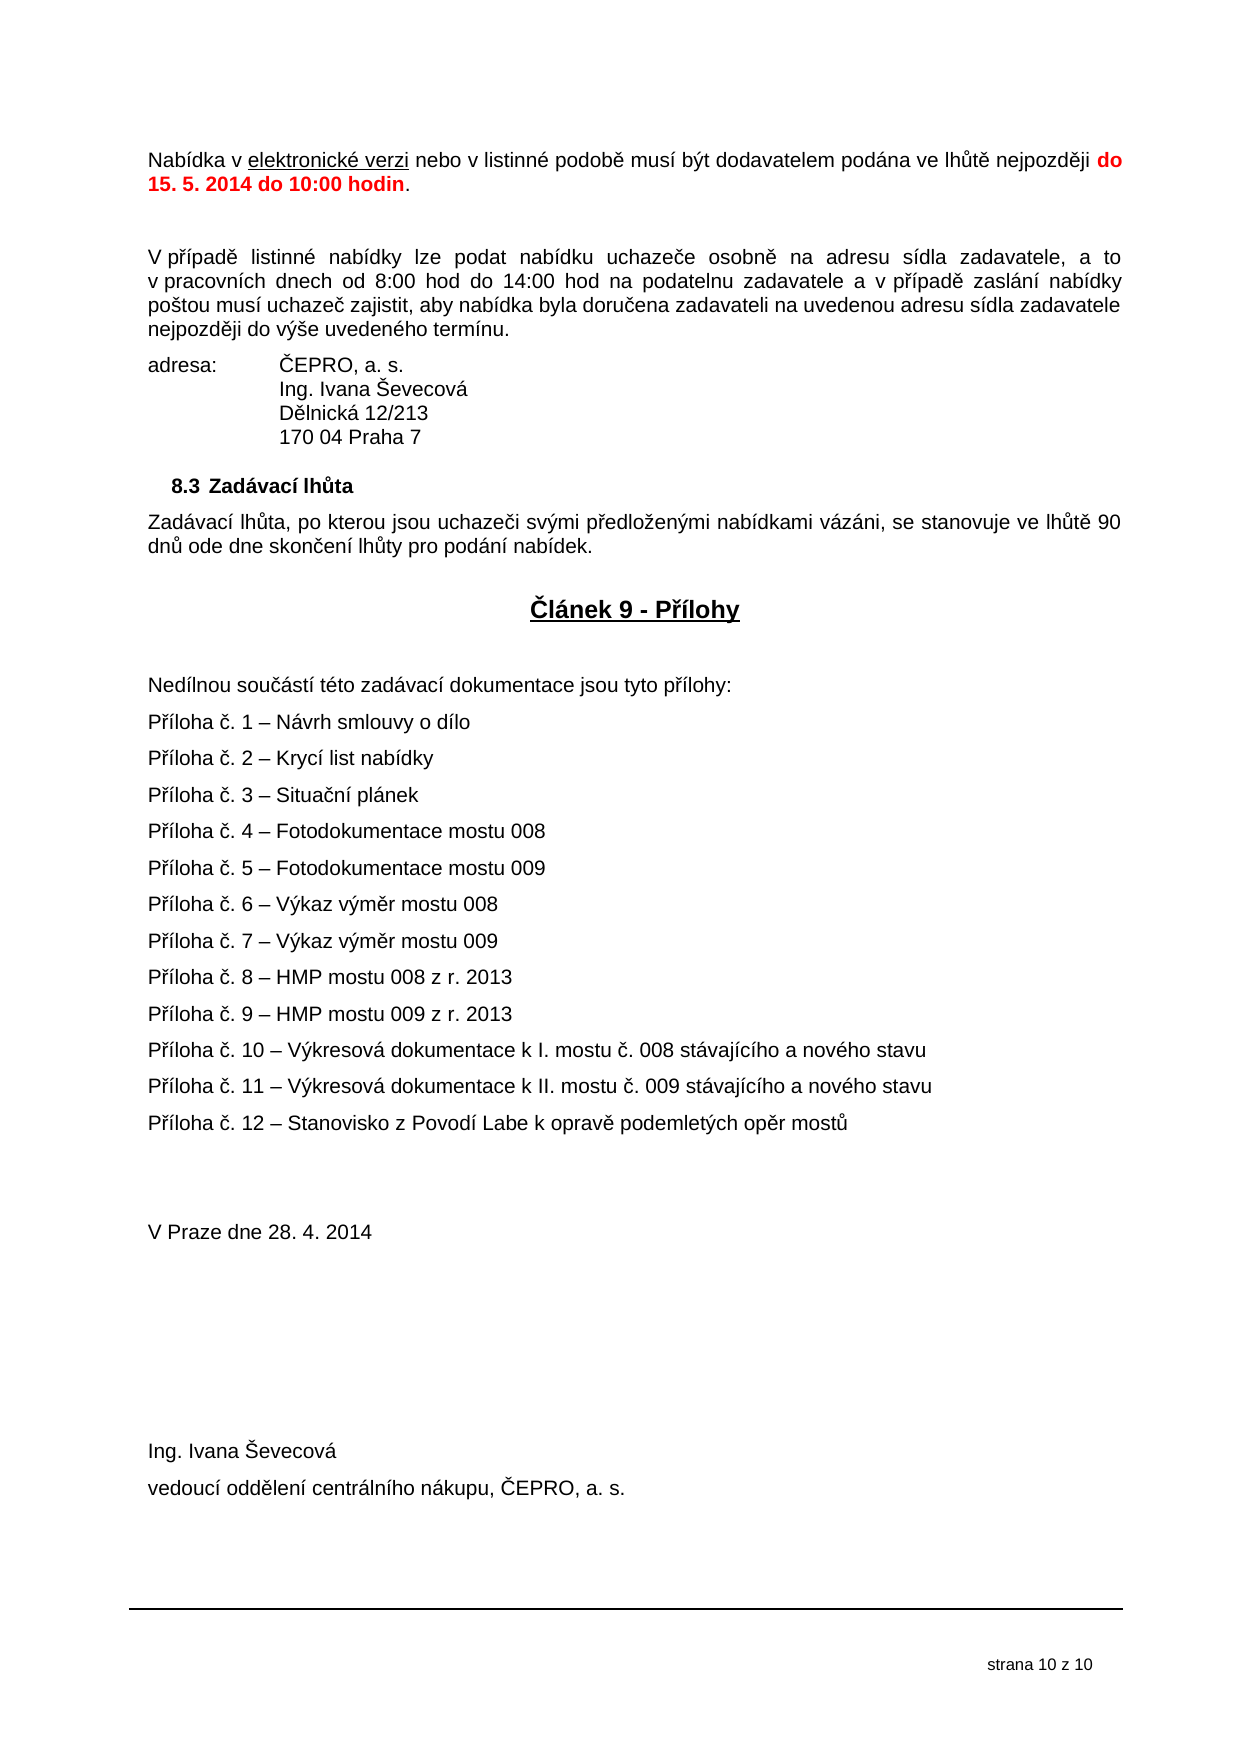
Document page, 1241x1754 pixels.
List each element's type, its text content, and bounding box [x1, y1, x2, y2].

text Příloha č. 10 – Výkresová dokumentace k I. mostu č. 008 stávajícího a nového stavu [148, 1038, 1122, 1062]
text Nabídka v elektronické verzi nebo v listinné podobě musí být dodavatelem podána ve lhůtě nejpozději do 15. 5. 2014 do 10:00 hodin. [148, 148, 1122, 196]
text Příloha č. 12 – Stanovisko z Povodí Labe k opravě podemletých opěr mostů [148, 1111, 1122, 1135]
subtitle Zadávací lhůta [171, 474, 1122, 498]
text Příloha č. 5 – Fotodokumentace mostu 009 [148, 856, 1122, 879]
text V Praze dne 28. 4. 2014 [148, 1220, 1122, 1244]
text Příloha č. 11 – Výkresová dokumentace k II. mostu č. 009 stávajícího a nového stavu [148, 1074, 1122, 1098]
text vedoucí oddělení centrálního nákupu, ČEPRO, a. s. [148, 1475, 1122, 1499]
text Příloha č. 6 – Výkaz výměr mostu 008 [148, 892, 1122, 916]
text Ing. Ivana Ševecová [148, 377, 1122, 401]
text Příloha č. 7 – Výkaz výměr mostu 009 [148, 928, 1122, 952]
text Příloha č. 4 – Fotodokumentace mostu 008 [148, 819, 1122, 843]
text V případě listinné nabídky lze podat nabídku uchazeče osobně na adresu sídla zadavatele, a to v pracovních dnech od 8:00 hod do 14:00 hod na podatelnu zadavatele a v případě zaslání nabídky poštou musí uchazeč zajistit, aby nabídka byla doručena zadavateli na uvedenou adresu sídla zadavatele nejpozději do výše uvedeného termínu. [148, 244, 1122, 340]
text Příloha č. 3 – Situační plánek [148, 783, 1122, 807]
text Příloha č. 9 – HMP mostu 009 z r. 2013 [148, 1001, 1122, 1025]
text Nedílnou součástí této zadávací dokumentace jsou tyto přílohy: [148, 673, 1122, 697]
list Článek 9 - Přílohy [148, 596, 1122, 624]
text Příloha č. 2 – Krycí list nabídky [148, 746, 1122, 770]
text Příloha č. 8 – HMP mostu 008 z r. 2013 [148, 965, 1122, 989]
text Ing. Ivana Ševecová [148, 1439, 1122, 1463]
text Zadávací lhůta, po kterou jsou uchazeči svými předloženými nabídkami vázáni, se stanovuje ve lhůtě 90 dnů ode dne skončení lhůty pro podání nabídek. [148, 510, 1122, 558]
text adresa: ČEPRO, a. s. [148, 353, 1122, 377]
text 170 04 Praha 7 [148, 425, 1122, 449]
text Příloha č. 1 – Návrh smlouvy o dílo [148, 710, 1122, 734]
text Dělnická 12/213 [148, 401, 1122, 425]
